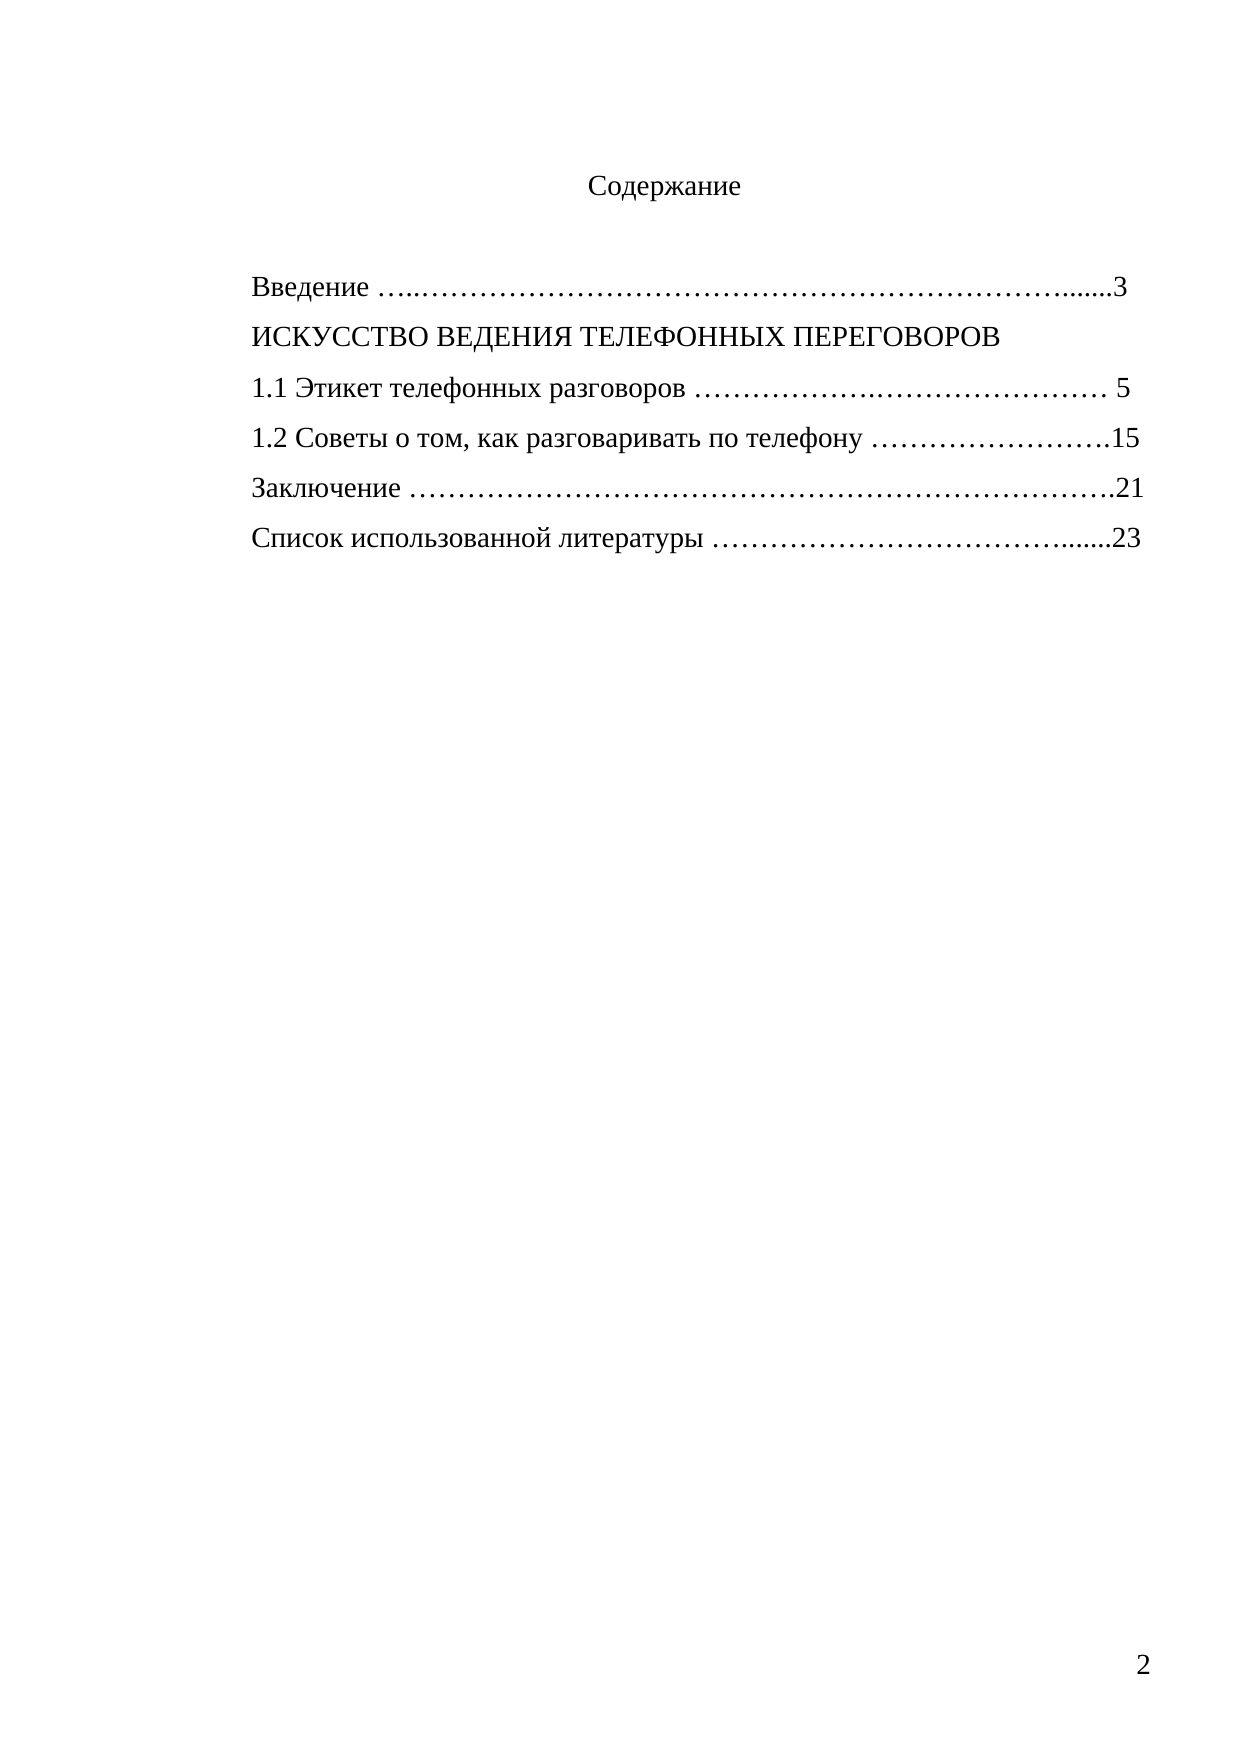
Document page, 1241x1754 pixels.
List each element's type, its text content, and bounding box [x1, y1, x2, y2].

text Введение …..………………………………………………………….......3 [177, 269, 1152, 303]
text 1.1 Этикет телефонных разговоров ……………….…………………… 5 [177, 370, 1146, 403]
text 1.2 Советы о том, как разговаривать по телефону …………………….15 [177, 420, 1146, 453]
text Заключение ……………………………………………………………….21 [177, 470, 1146, 504]
text Содержание [177, 168, 1152, 202]
text ИСКУССТВО ВЕДЕНИЯ ТЕЛЕФОННЫХ ПЕРЕГОВОРОВ [177, 319, 1152, 353]
text Список использованной литературы ……………………………….......23 [177, 521, 1146, 554]
